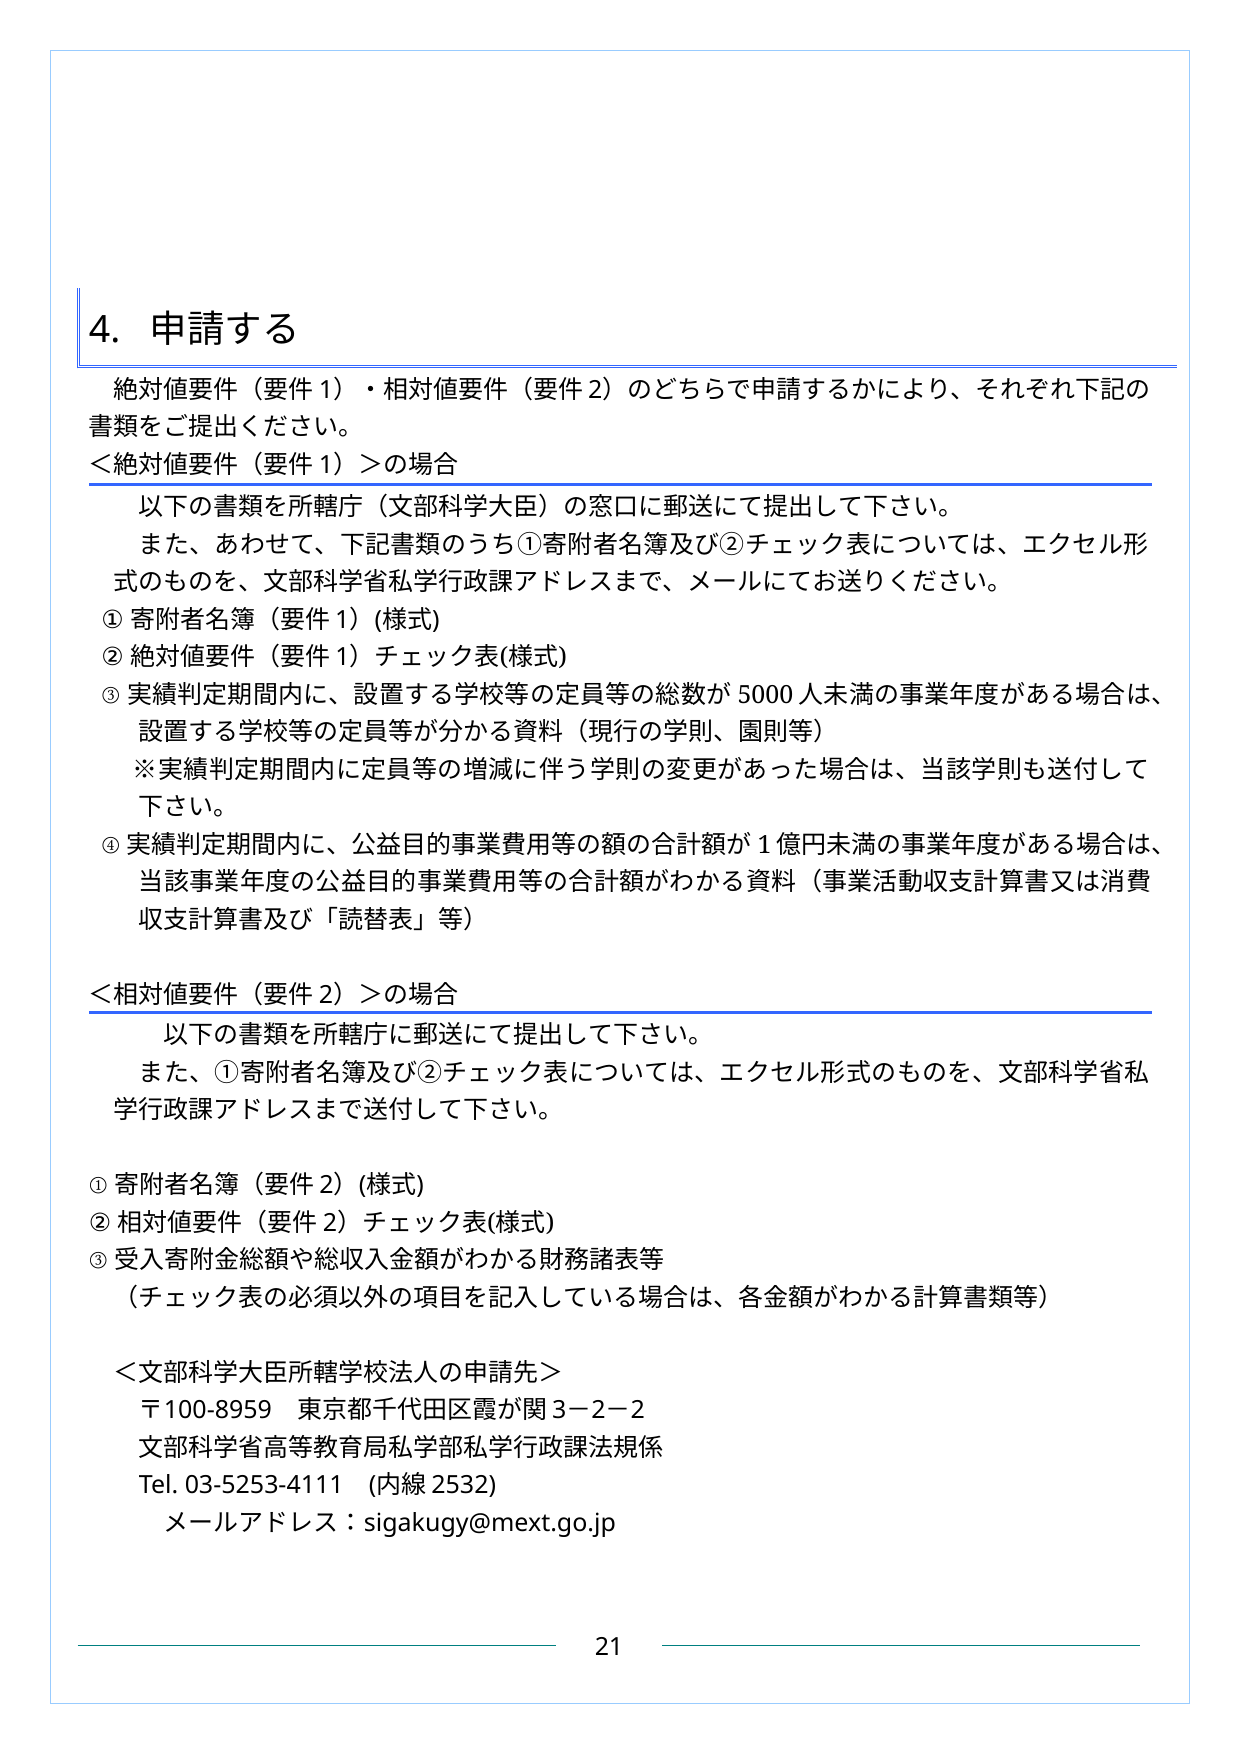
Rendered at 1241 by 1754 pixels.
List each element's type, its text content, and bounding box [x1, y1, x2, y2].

text ① 寄附者名簿（要件2）(様式) [89, 1164, 1152, 1202]
text 以下の書類を所轄庁（文部科学大臣）の窓口に郵送にて提出して下さい。 [114, 486, 1152, 524]
text ① 寄附者名簿（要件1）(様式) [89, 599, 1152, 636]
text ③ 実績判定期間内に、設置する学校等の定員等の総数が5000人未満の事業年度がある場合は、設置する学校等の定員等が分かる資料（現行の学則、園則等） [101, 674, 1152, 749]
text ④ 実績判定期間内に、公益目的事業費用等の額の合計額が1億円未満の事業年度がある場合は、当該事業年度の公益目的事業費用等の合計額がわかる資料（事業活動収支計算書又は消費収支計算書及び「読替表」等） [101, 824, 1152, 936]
list 4. 申請する [80, 288, 1177, 365]
list ＜相対値要件（要件2）＞の場合 [89, 974, 1152, 1011]
text ② 絶対値要件（要件1）チェック表(様式) [89, 636, 1152, 674]
text Tel. 03-5253-4111 (内線2532) [89, 1464, 1152, 1502]
text 以下の書類を所轄庁に郵送にて提出して下さい。 [89, 1014, 1152, 1052]
text ③ 受入寄附金総額や総収入金額がわかる財務諸表等 [89, 1239, 1152, 1277]
text メールアドレス：sigakugy@mext.go.jp [89, 1502, 1152, 1539]
text ＜文部科学大臣所轄学校法人の申請先＞ [89, 1352, 1152, 1389]
text ※実績判定期間内に定員等の増減に伴う学則の変更があった場合は、当該学則も送付して下さい。 [101, 749, 1152, 824]
text 〒100-8959 東京都千代田区霞が関3－2－2 [89, 1389, 1152, 1427]
text 文部科学省高等教育局私学部私学行政課法規係 [89, 1427, 1152, 1464]
list 絶対値要件（要件1）・相対値要件（要件2）のどちらで申請するかにより、それぞれ下記の書類をご提出ください。 [89, 368, 1152, 443]
list ＜絶対値要件（要件1）＞の場合 [89, 443, 1152, 483]
text （チェック表の必須以外の項目を記入している場合は、各金額がわかる計算書類等） [114, 1277, 1152, 1314]
text また、あわせて、下記書類のうち①寄附者名簿及び②チェック表については、エクセル形式のものを、文部科学省私学行政課アドレスまで、メールにてお送りください。 [114, 524, 1152, 599]
text また、①寄附者名簿及び②チェック表については、エクセル形式のものを、文部科学省私学行政課アドレスまで送付して下さい。 [114, 1052, 1152, 1127]
text ② 相対値要件（要件2）チェック表(様式) [89, 1202, 1152, 1239]
